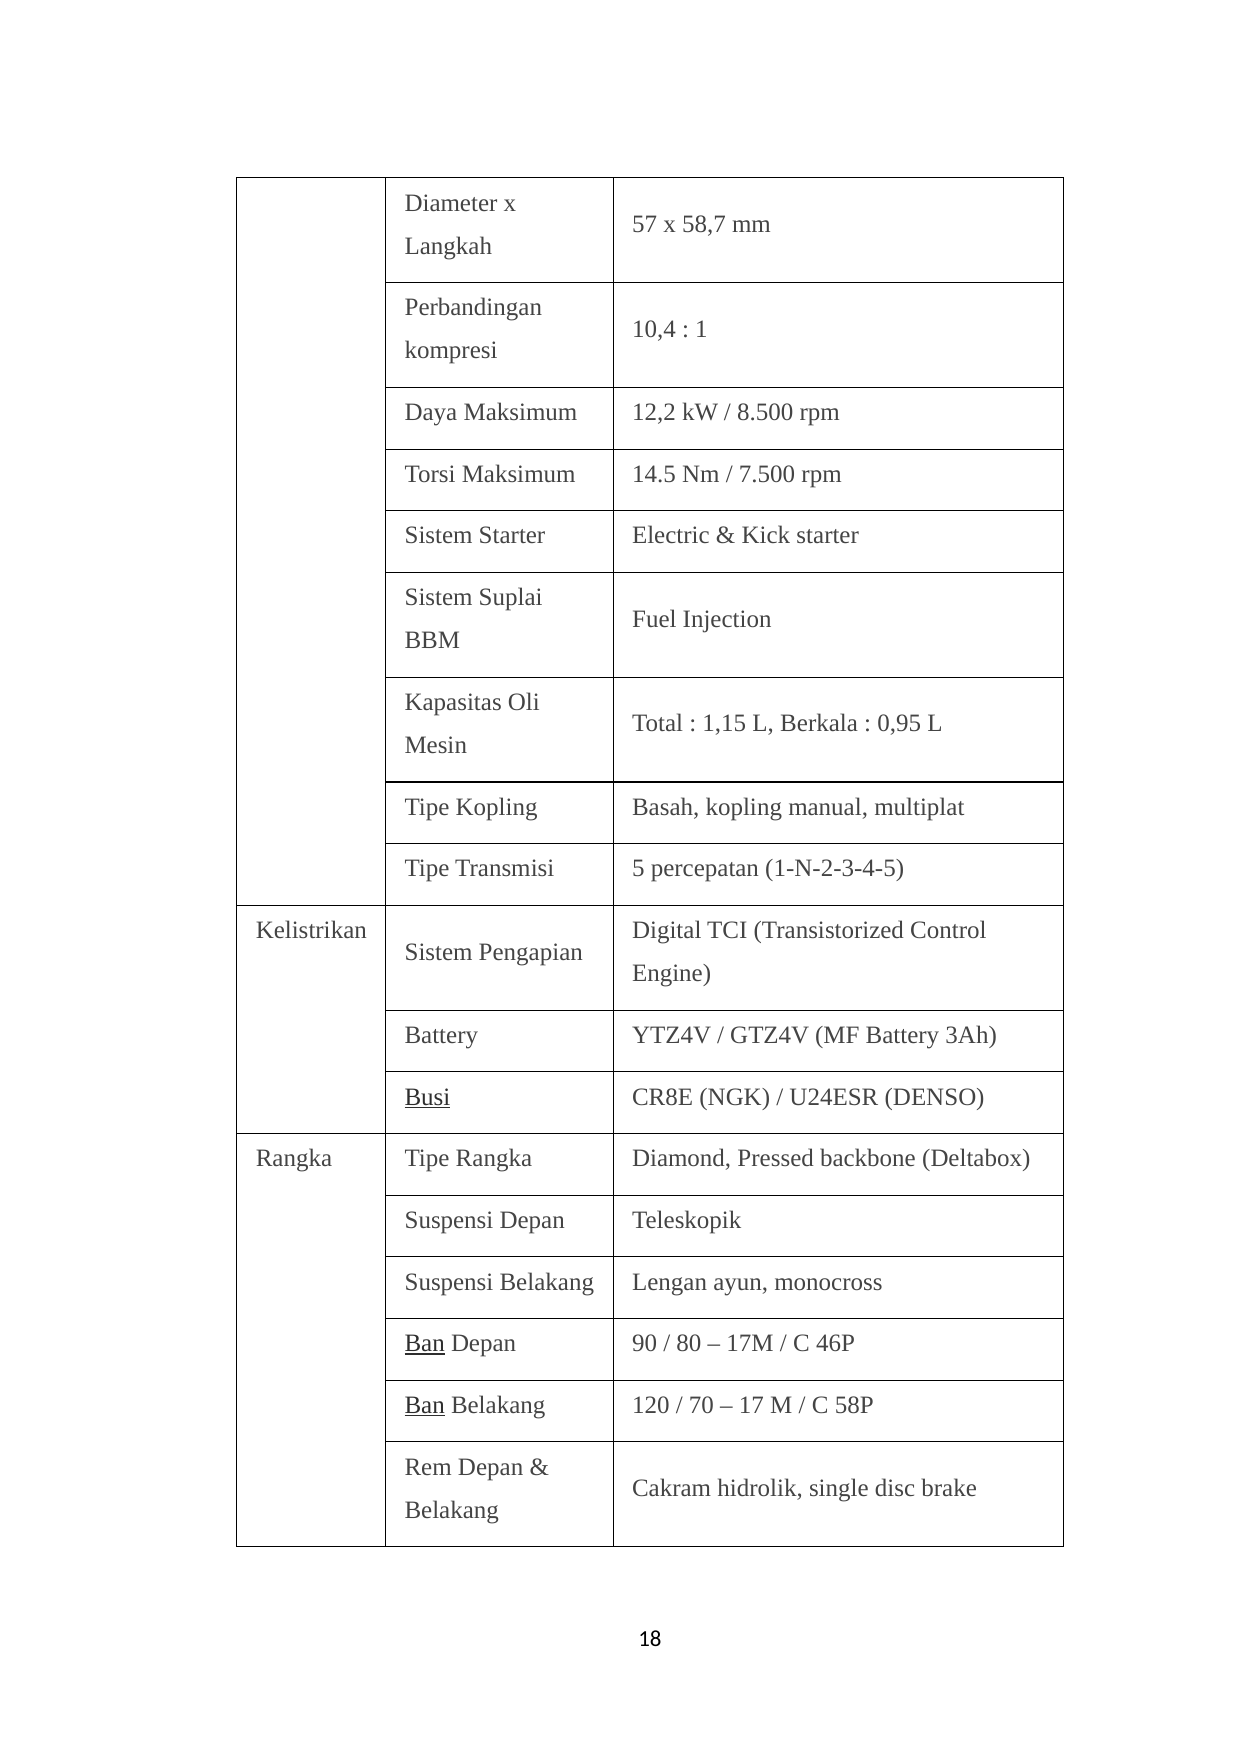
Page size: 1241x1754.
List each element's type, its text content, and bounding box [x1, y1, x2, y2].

table_cell Sistem Starter [386, 511, 613, 572]
table_cell 10,4 : 1 [614, 283, 1063, 387]
table_cell Busi [386, 1072, 613, 1133]
table_cell Diamond, Pressed backbone (Deltabox) [614, 1134, 1063, 1194]
table_cell Rangka [237, 1134, 385, 1546]
table_cell Battery [386, 1011, 613, 1071]
table_cell Rem Depan & Belakang [386, 1442, 613, 1546]
table_cell YTZ4V / GTZ4V (MF Battery 3Ah) [614, 1011, 1063, 1071]
table_cell Kapasitas Oli Mesin [386, 678, 613, 781]
table_cell Kelistrikan [237, 906, 385, 1133]
table_cell Sistem Pengapian [386, 906, 613, 1009]
table_cell 5 percepatan (1-N-2-3-4-5) [614, 844, 1063, 905]
table_cell Tipe Rangka [386, 1134, 613, 1194]
table_cell CR8E (NGK) / U24ESR (DENSO) [614, 1072, 1063, 1133]
table_cell Cakram hidrolik, single disc brake [614, 1442, 1063, 1546]
table_cell Digital TCI (Transistorized Control Engine) [614, 906, 1063, 1009]
table_cell Teleskopik [614, 1196, 1063, 1256]
table_cell Perbandingan kompresi [386, 283, 613, 387]
table_cell 120 / 70 – 17 M / C 58P [614, 1381, 1063, 1441]
table_cell Sistem Suplai BBM [386, 573, 613, 677]
table_cell 14.5 Nm / 7.500 rpm [614, 450, 1063, 510]
table_cell Tipe Kopling [386, 783, 613, 843]
table_cell Fuel Injection [614, 573, 1063, 677]
table_cell Daya Maksimum [386, 388, 613, 448]
table_cell Ban Belakang [386, 1381, 613, 1441]
table_cell Total : 1,15 L, Berkala : 0,95 L [614, 678, 1063, 781]
table_cell Tipe Transmisi [386, 844, 613, 905]
table_cell Suspensi Depan [386, 1196, 613, 1256]
table_cell 90 / 80 – 17M / C 46P [614, 1319, 1063, 1379]
table_cell Electric & Kick starter [614, 511, 1063, 572]
table_cell Lengan ayun, monocross [614, 1257, 1063, 1318]
table_cell 57 x 58,7 mm [614, 178, 1063, 282]
table_cell Torsi Maksimum [386, 450, 613, 510]
table_cell Basah, kopling manual, multiplat [614, 783, 1063, 843]
table_cell Ban Depan [386, 1319, 613, 1379]
table_cell Diameter x Langkah [386, 178, 613, 282]
table_cell Suspensi Belakang [386, 1257, 613, 1318]
table_cell 12,2 kW / 8.500 rpm [614, 388, 1063, 448]
